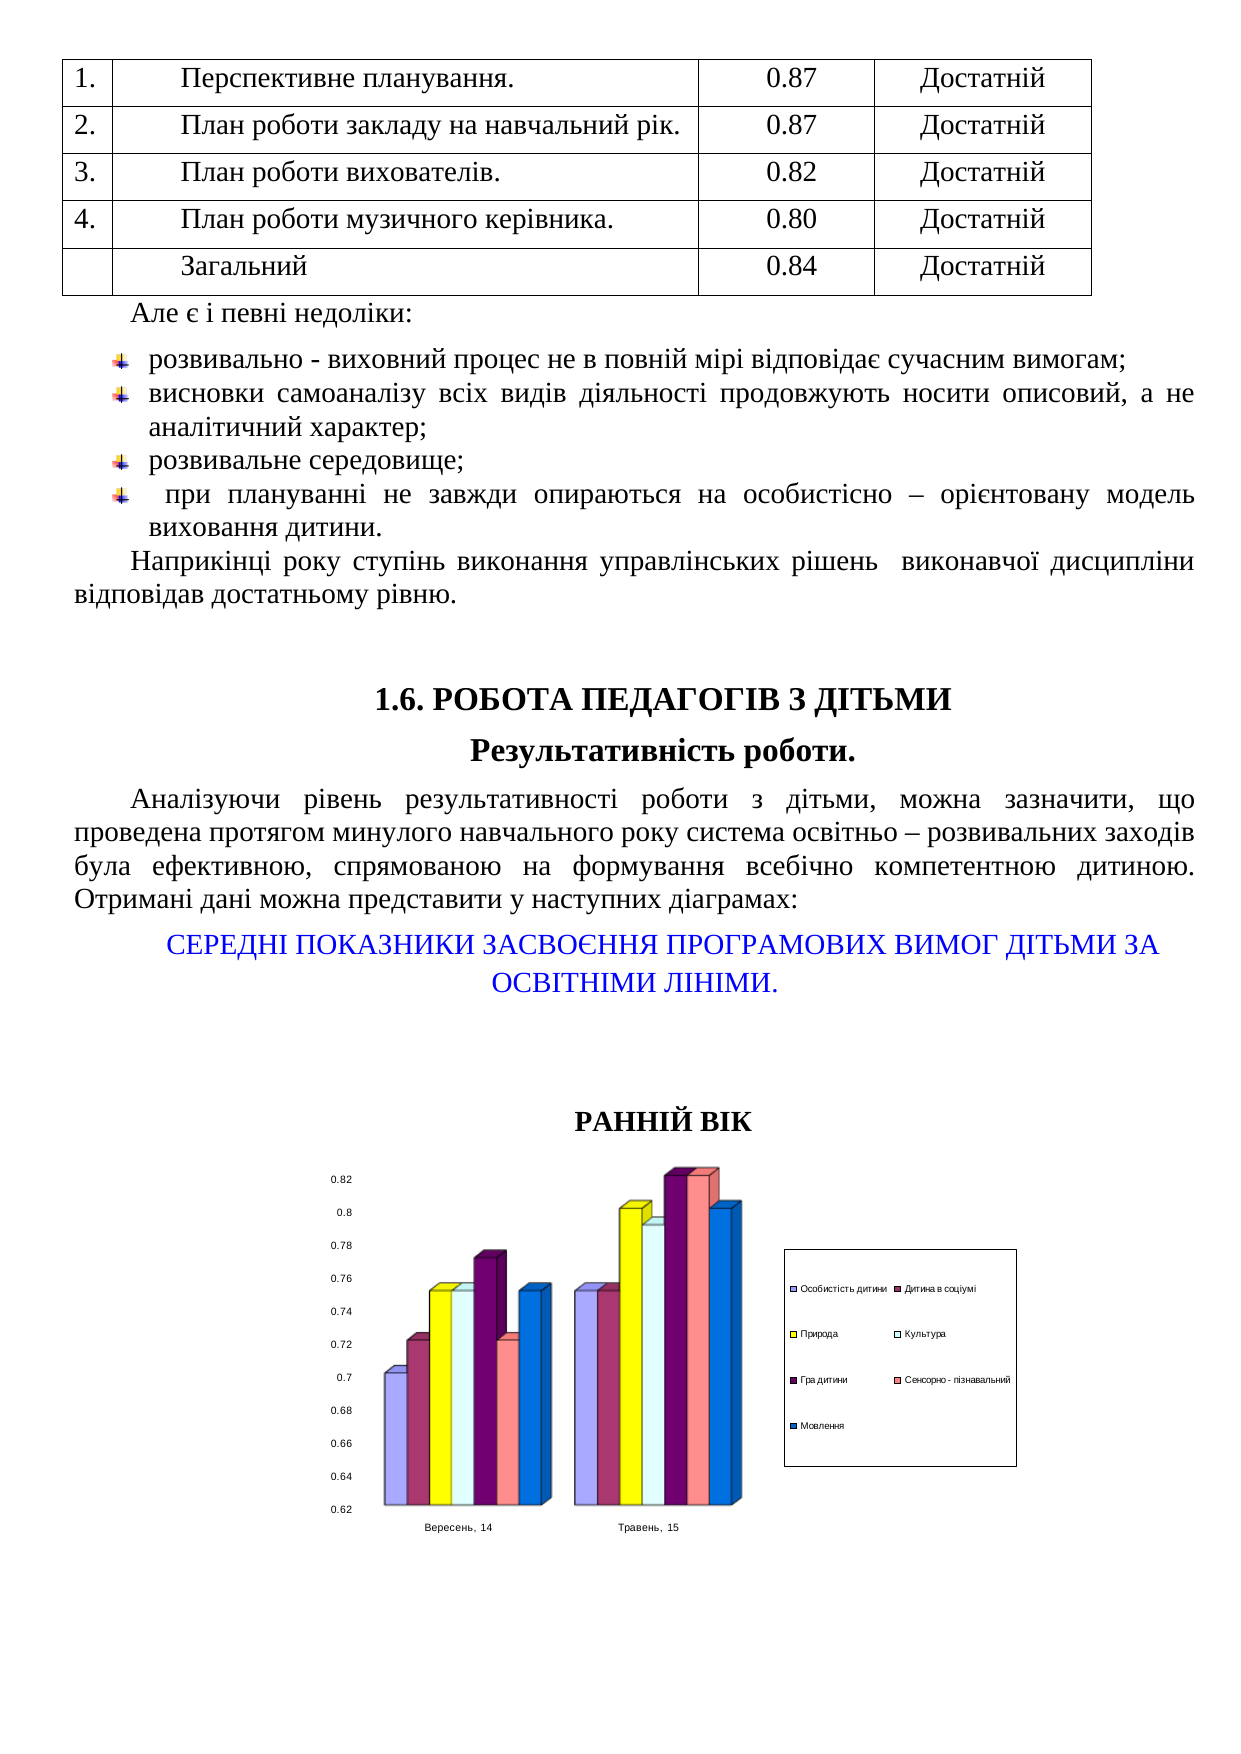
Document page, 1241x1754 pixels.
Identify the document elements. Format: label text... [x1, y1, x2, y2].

table_cell Загальний [113, 249, 698, 294]
list розвивальне середовище; [111, 442, 1196, 476]
table_cell 0.87 [699, 60, 874, 106]
picture [112, 486, 129, 504]
text Результативність роботи. [74, 730, 1196, 768]
table_cell Достатній [875, 249, 1091, 294]
picture [112, 352, 129, 369]
text Але є і певні недоліки: [74, 296, 1196, 329]
table_cell 0.82 [699, 154, 874, 200]
table_cell 2. [63, 107, 112, 153]
table_cell [63, 249, 112, 294]
table_cell Достатній [875, 107, 1091, 153]
text Наприкінці року ступінь виконання управлінських рішень виконавчої дисципліни відповідав достатньому рівню. [74, 543, 1196, 610]
table_cell План роботи закладу на навчальний рік. [113, 107, 698, 153]
list при плануванні не завжди опираються на особистісно – орієнтовану модель виховання дитини. [111, 476, 1196, 543]
table_cell План роботи музичного керівника. [113, 201, 698, 247]
text РАННІЙ ВІК [74, 1104, 1196, 1137]
list розвивально - виховний процес не в повній мірі відповідає сучасним вимогам; [111, 342, 1196, 375]
table_cell 1. [63, 60, 112, 106]
table_cell Достатній [875, 201, 1091, 247]
table_cell План роботи вихователів. [113, 154, 698, 200]
picture [112, 385, 129, 403]
table_cell 4. [63, 201, 112, 247]
table_cell 0.80 [699, 201, 874, 247]
table_cell 0.84 [699, 249, 874, 294]
text Аналізуючи рівень результативності роботи з дітьми, можна зазначити, що проведена протягом минулого навчального року система освітньо – розвивальних заходів була ефективною, спрямованою на формування всебічно компетентною дитиною. Отримані дані можна представити у наступних діаграмах: [74, 781, 1196, 915]
picture [112, 453, 129, 470]
text СЕРЕДНІ ПОКАЗНИКИ ЗАСВОЄННЯ ПРОГРАМОВИХ ВИМОГ ДІТЬМИ ЗА ОСВІТНІМИ ЛІНІМИ. [74, 927, 1196, 999]
list висновки самоаналізу всіх видів діяльності продовжують носити описовий, а не аналітичний характер; [111, 375, 1196, 442]
table_cell 0.87 [699, 107, 874, 153]
table_cell 3. [63, 154, 112, 200]
table_cell Достатній [875, 154, 1091, 200]
text 1.6. РОБОТА ПЕДАГОГІВ З ДІТЬМИ [74, 679, 1196, 717]
table_cell Достатній [875, 60, 1091, 106]
table_cell Перспективне планування. [113, 60, 698, 106]
